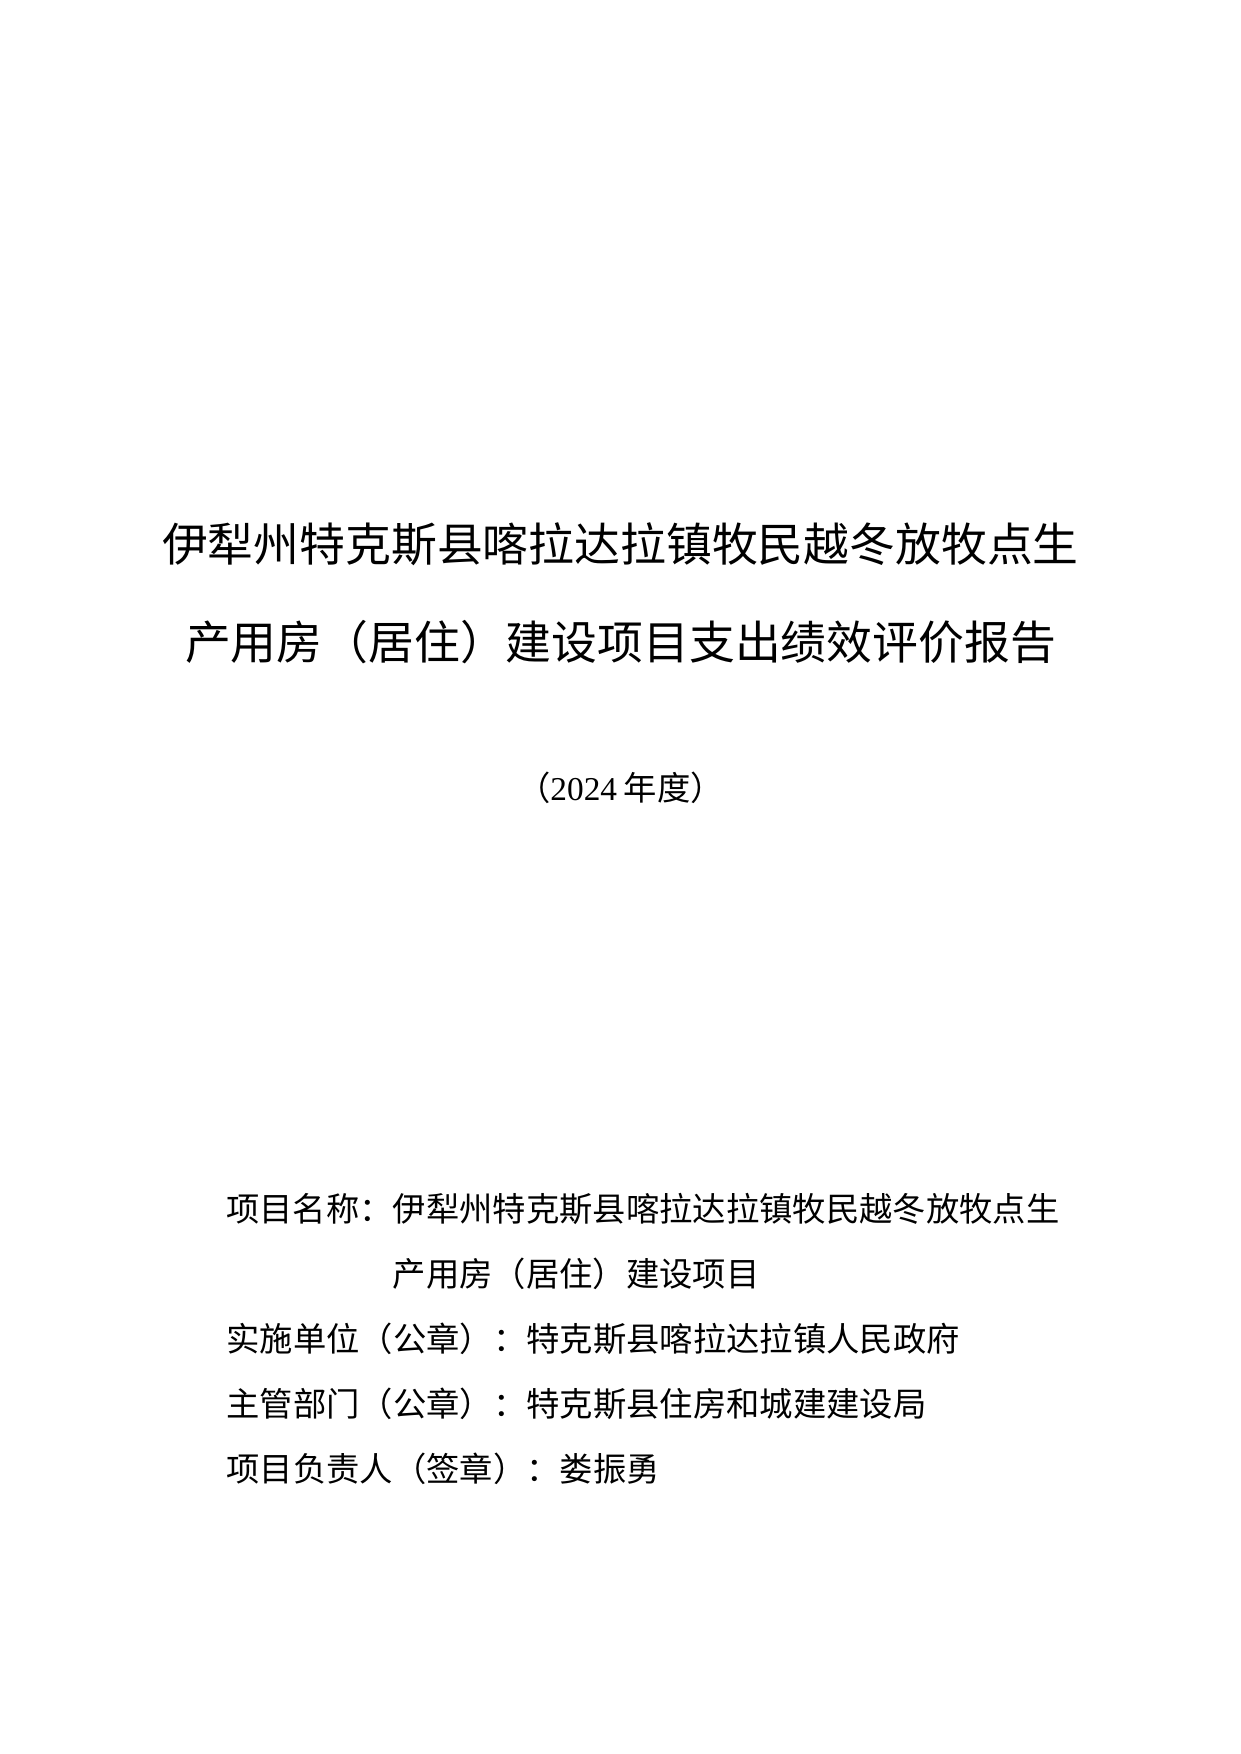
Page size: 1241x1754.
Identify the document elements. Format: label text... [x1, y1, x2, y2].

text 项目负责人（签章）：娄振勇 [159, 1434, 1081, 1499]
text 实施单位（公章）：特克斯县喀拉达拉镇人民政府 [159, 1304, 1081, 1369]
text （2024年度） [159, 753, 1081, 818]
text 伊犁州特克斯县喀拉达拉镇牧民越冬放牧点生产用房（居住）建设项目支出绩效评价报告 [159, 493, 1081, 688]
text 项目名称：伊犁州特克斯县喀拉达拉镇牧民越冬放牧点生产用房（居住）建设项目 [226, 1174, 1081, 1304]
text 主管部门（公章）：特克斯县住房和城建建设局 [159, 1369, 1081, 1434]
